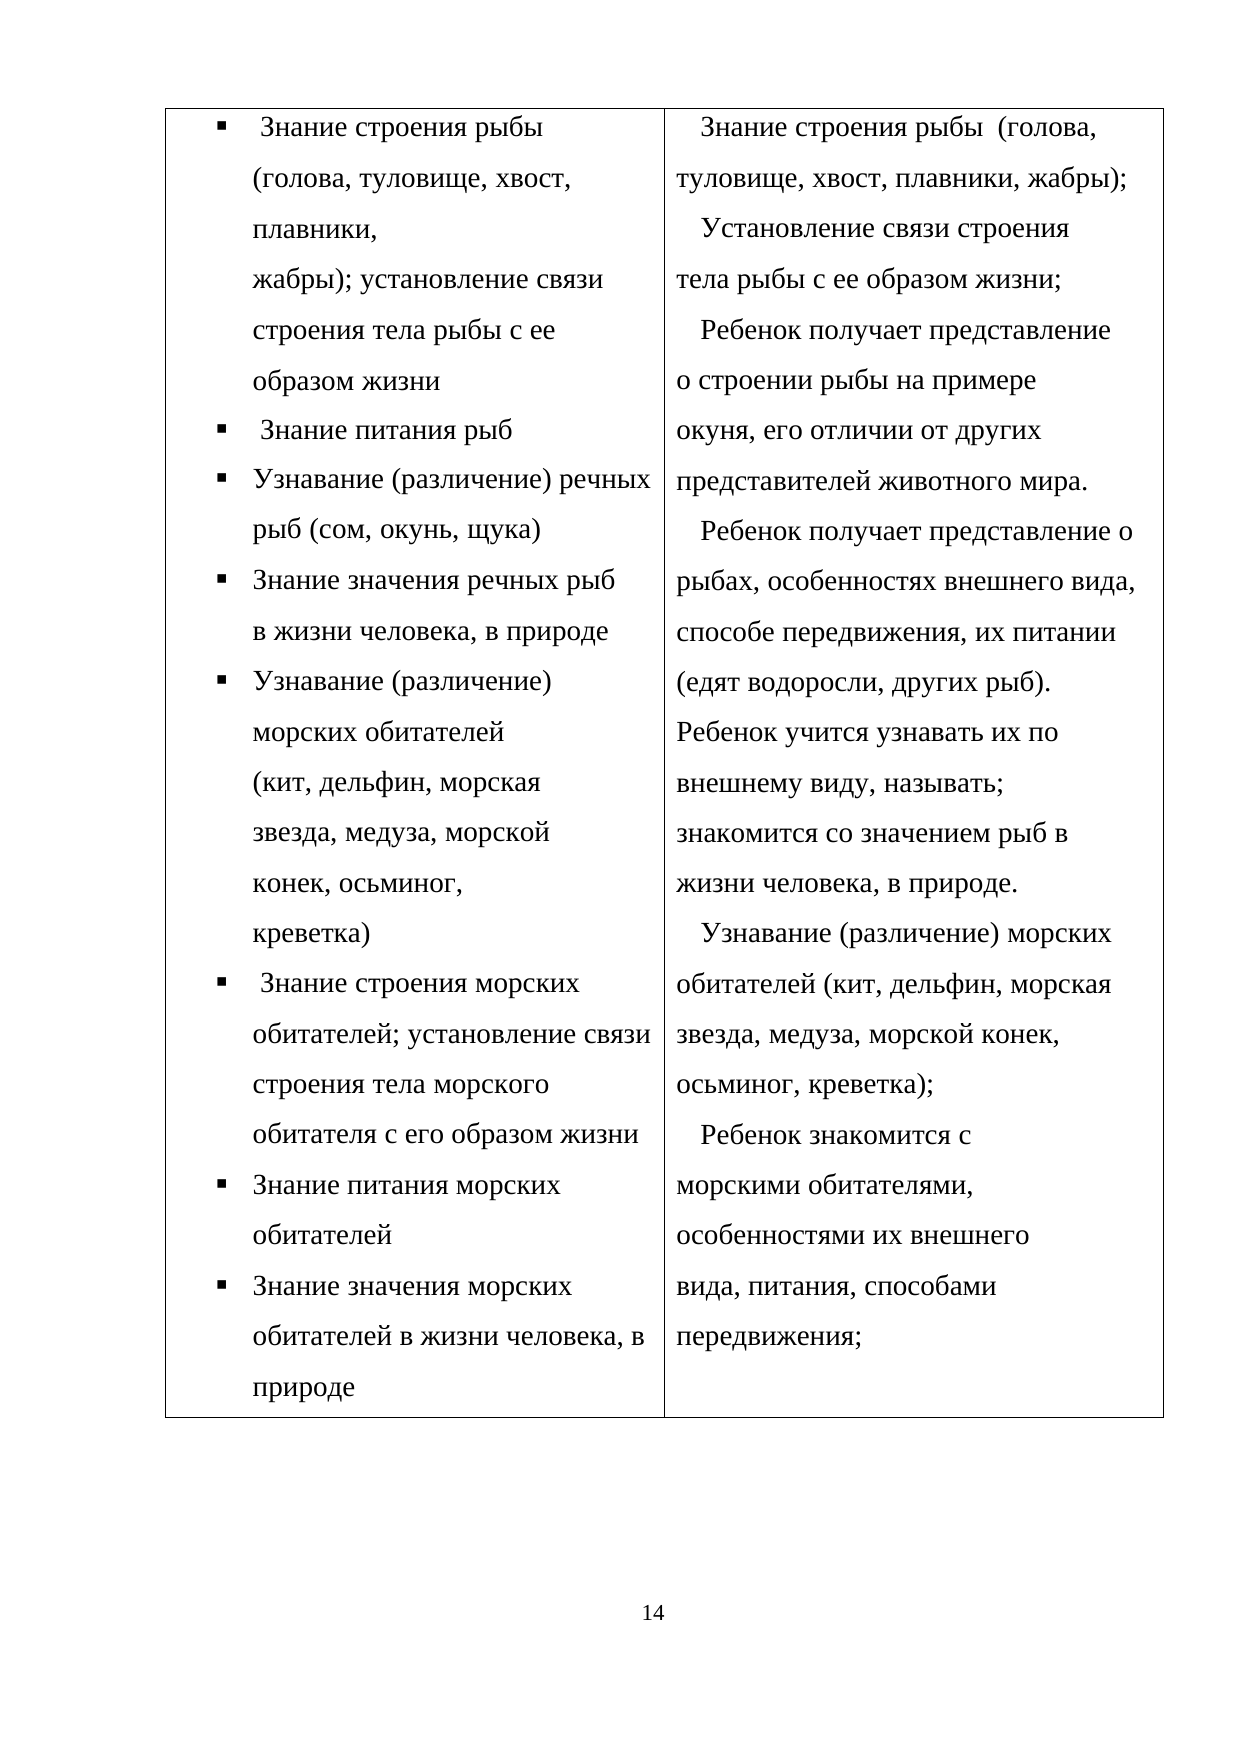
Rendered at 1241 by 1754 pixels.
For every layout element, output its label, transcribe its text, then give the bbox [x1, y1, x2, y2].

table_cell Знание строения рыбы (голова, туловище, хвост, плавники, жабры); Установление связи строения тела рыбы с ее образом жизни; Ребенок получает представление о строении рыбы на примере окуня, его отличии от других представителей животного мира. Ребенок получает представление о рыбах, особенностях внешнего вида, способе передвижения, их питании (едят водоросли, других рыб). Ребенок учится узнавать их по внешнему виду, называть; знакомится со значением рыб в жизни человека, в природе. Узнавание (различение) морских обитателей (кит, дельфин, морская звезда, медуза, морской конек, осьминог, креветка); Ребенок знакомится с морскими обитателями, особенностями их внешнего вида, питания, способами передвижения; [665, 109, 1163, 1417]
table_cell Знание строения рыбы (голова, туловище, хвост, плавники, жабры); установление связи строения тела рыбы с ее образом жизни Знание питания рыб Узнавание (различение) речных рыб (сом, окунь, щука) Знание значения речных рыб в жизни человека, в природе Узнавание (различение) морских обитателей (кит, дельфин, морская звезда, медуза, морской конек, осьминог, креветка) Знание строения морских обитателей; установление связи строения тела морского обитателя с его образом жизни Знание питания морских обитателей Знание значения морских обитателей в жизни человека, в природе [166, 109, 664, 1417]
